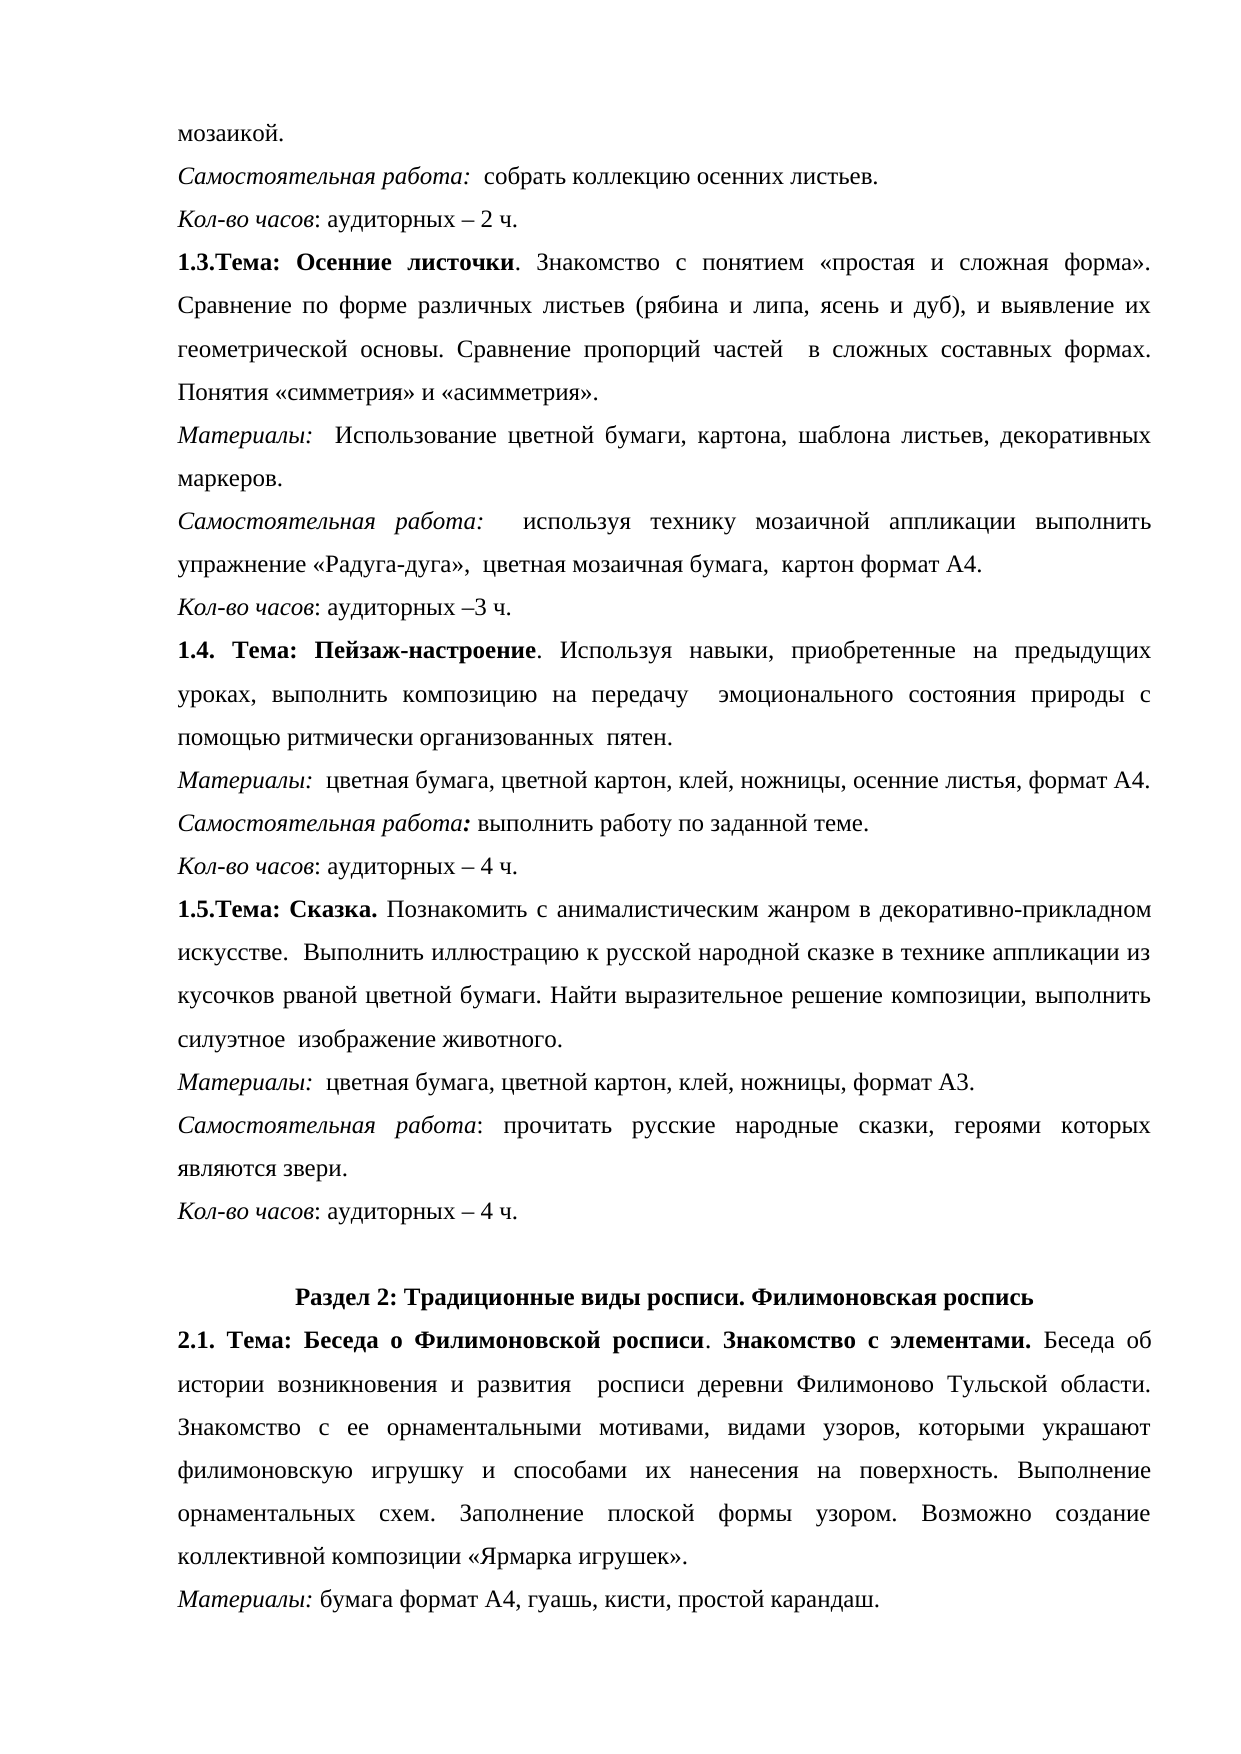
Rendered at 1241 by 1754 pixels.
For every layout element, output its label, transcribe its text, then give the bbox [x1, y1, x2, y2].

text Кол-во часов: аудиторных – 2 ч. [177, 204, 1152, 233]
text Самостоятельная работа: выполнить работу по заданной теме. [177, 808, 1152, 837]
text Самостоятельная работа: используя технику мозаичной аппликации выполнить упражнение «Радуга-дуга», цветная мозаичная бумага, картон формат А4. [177, 506, 1152, 578]
text Кол-во часов: аудиторных –3 ч. [177, 592, 1152, 621]
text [177, 118, 1152, 147]
text Материалы: цветная бумага, цветной картон, клей, ножницы, осенние листья, формат А4. [177, 765, 1152, 794]
text 1.4. Тема: Пейзаж-настроение. Используя навыки, приобретенные на предыдущих уроках, выполнить композицию на передачу эмоционального состояния природы с помощью ритмически организованных пятен. [177, 636, 1152, 751]
text Кол-во часов: аудиторных – 4 ч. [177, 851, 1152, 880]
text Кол-во часов: аудиторных – 4 ч. [177, 1196, 1152, 1225]
text Самостоятельная работа: собрать коллекцию осенних листьев. [177, 161, 1152, 190]
text Материалы: цветная бумага, цветной картон, клей, ножницы, формат А3. [177, 1067, 1152, 1096]
text Материалы: бумага формат А4, гуашь, кисти, простой карандаш. [177, 1584, 1152, 1613]
text 1.3.Тема: Осенние листочки. Знакомство с понятием «простая и сложная форма». Сравнение по форме различных листьев (рябина и липа, ясень и дуб), и выявление их геометрической основы. Сравнение пропорций частей в сложных составных формах. Понятия «симметрия» и «асимметрия». [177, 247, 1152, 406]
text Материалы: Использование цветной бумаги, картона, шаблона листьев, декоративных маркеров. [177, 420, 1152, 492]
text 1.5.Тема: Сказка. Познакомить с анималистическим жанром в декоративно-прикладном искусстве. Выполнить иллюстрацию к русской народной сказке в технике аппликации из кусочков рваной цветной бумаги. Найти выразительное решение композиции, выполнить силуэтное изображение животного. [177, 894, 1152, 1052]
text Раздел 2: Традиционные виды росписи. Филимоновская роспись [177, 1282, 1152, 1311]
text Самостоятельная работа: прочитать русские народные сказки, героями которых являются звери. [177, 1110, 1152, 1182]
text 2.1. Тема: Беседа о Филимоновской росписи. Знакомство с элементами. Беседа об истории возникновения и развития росписи деревни Филимоново Тульской области. Знакомство с ее орнаментальными мотивами, видами узоров, которыми украшают филимоновскую игрушку и способами их нанесения на поверхность. Выполнение орнаментальных схем. Заполнение плоской формы узором. Возможно создание коллективной композиции «Ярмарка игрушек». [177, 1326, 1152, 1570]
